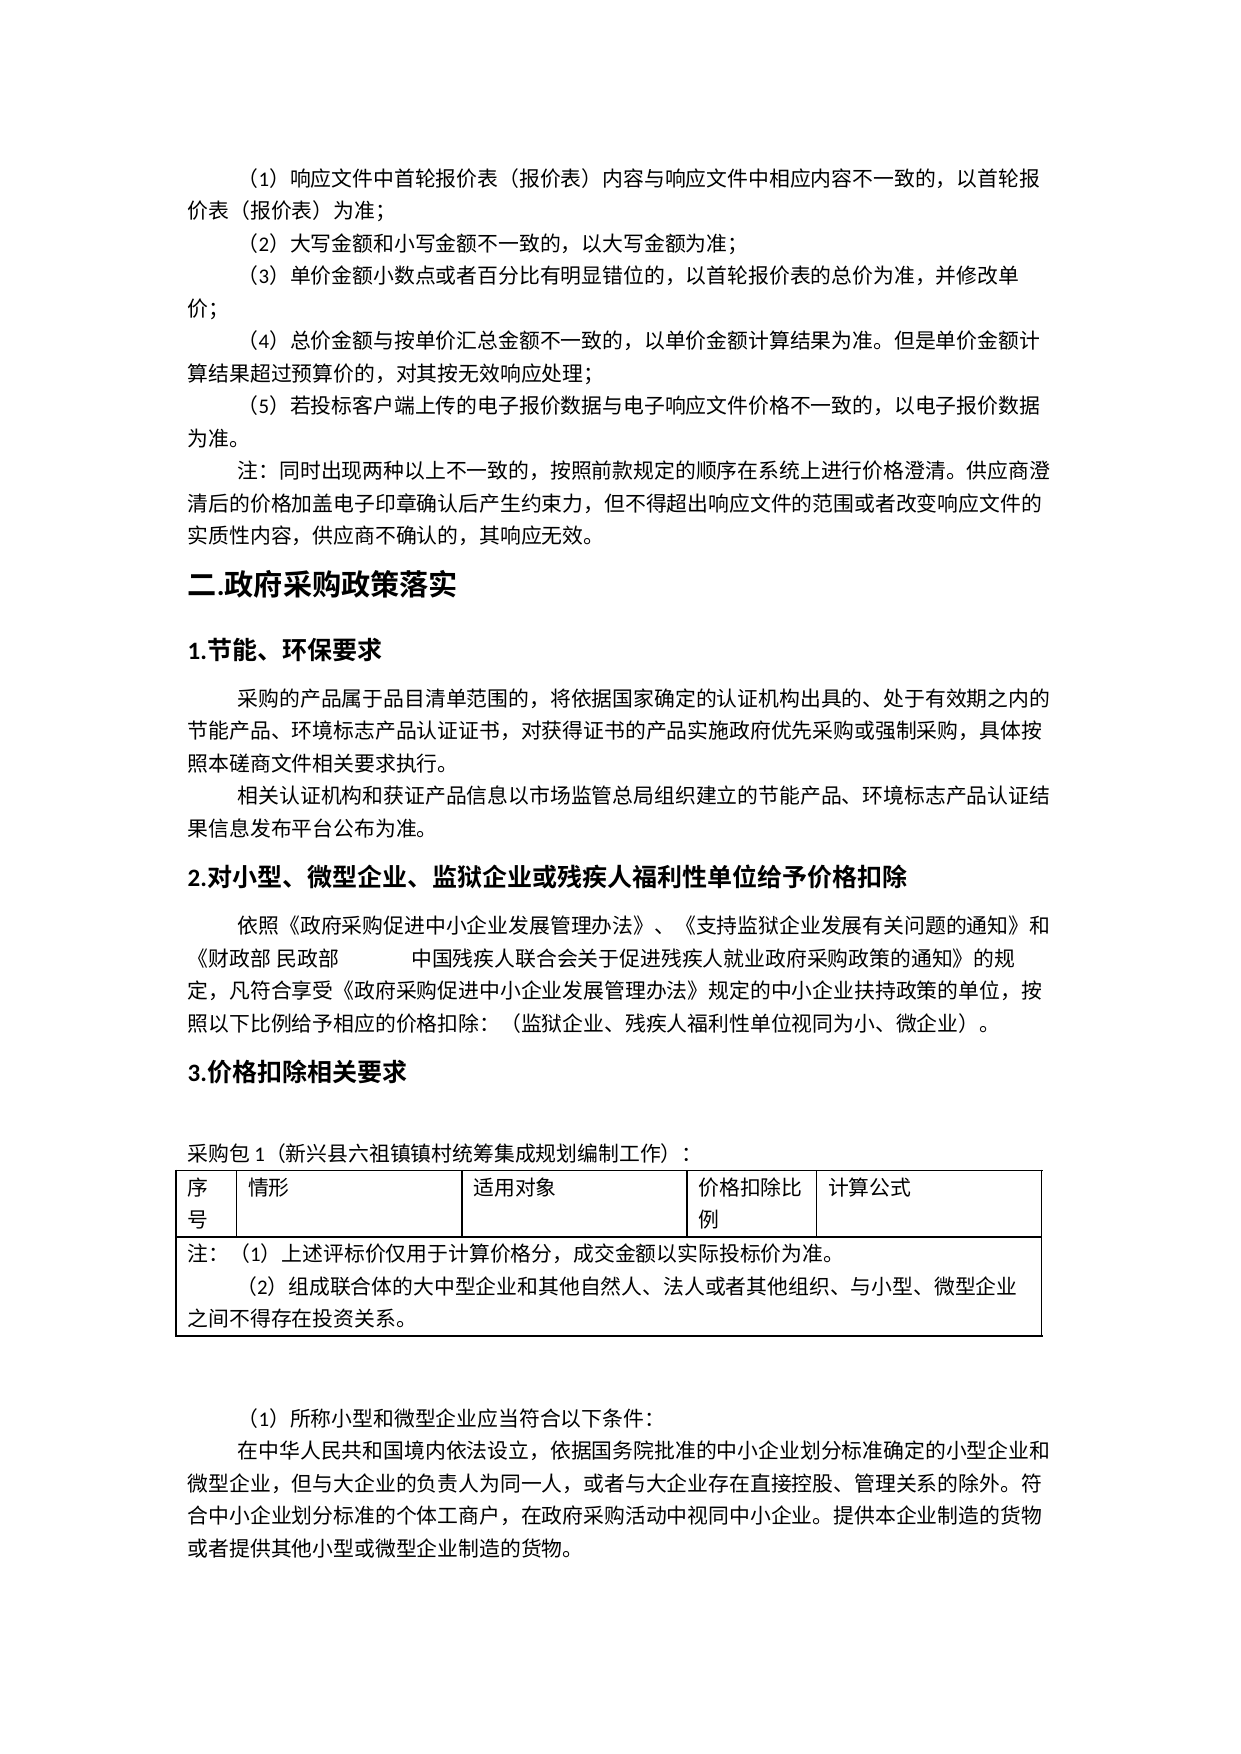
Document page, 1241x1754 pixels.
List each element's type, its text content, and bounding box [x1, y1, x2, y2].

table_header 适用对象 [463, 1171, 686, 1236]
text 相关认证机构和获证产品信息以市场监管总局组织建立的节能产品、环境标志产品认证结果信息发布平台公布为准。 [187, 779, 1053, 844]
text 2.对小型、微型企业、监狱企业或残疾人福利性单位给予价格扣除 [187, 844, 1053, 909]
text （3）单价金额小数点或者百分比有明显错位的，以首轮报价表的总价为准，并修改单价； [187, 259, 1053, 324]
text （5）若投标客户端上传的电子报价数据与电子响应文件价格不一致的，以电子报价数据为准。 [187, 389, 1053, 454]
text （4）总价金额与按单价汇总金额不一致的，以单价金额计算结果为准。但是单价金额计算结果超过预算价的，对其按无效响应处理； [187, 324, 1053, 389]
table_header 价格扣除比例 [688, 1171, 816, 1236]
table_header 序号 [177, 1171, 236, 1236]
table_header 计算公式 [817, 1171, 1041, 1236]
text （2）大写金额和小写金额不一致的，以大写金额为准； [187, 227, 1053, 259]
text 依照《政府采购促进中小企业发展管理办法》、《支持监狱企业发展有关问题的通知》和《财政部 民政部 中国残疾人联合会关于促进残疾人就业政府采购政策的通知》的规定，凡符合享受《政府采购促进中小企业发展管理办法》规定的中小企业扶持政策的单位，按照以下比例给予相应的价格扣除：（监狱企业、残疾人福利性单位视同为小、微企业）。 [187, 909, 1053, 1039]
text （1）所称小型和微型企业应当符合以下条件： [187, 1402, 1053, 1434]
text 1.节能、环保要求 [187, 617, 1053, 682]
table_cell 注：（1）上述评标价仅用于计算价格分，成交金额以实际投标价为准。 （2）组成联合体的大中型企业和其他自然人、法人或者其他组织、与小型、微型企业之间不得存在投资关系。 [177, 1238, 1041, 1335]
text 采购包1（新兴县六祖镇镇村统筹集成规划编制工作）： [187, 1137, 1053, 1169]
text 注：同时出现两种以上不一致的，按照前款规定的顺序在系统上进行价格澄清。供应商澄清后的价格加盖电子印章确认后产生约束力，但不得超出响应文件的范围或者改变响应文件的实质性内容，供应商不确认的，其响应无效。 [187, 454, 1053, 552]
table_header 情形 [237, 1171, 461, 1236]
text 二.政府采购政策落实 [187, 552, 1053, 617]
text 在中华人民共和国境内依法设立，依据国务院批准的中小企业划分标准确定的小型企业和微型企业，但与大企业的负责人为同一人，或者与大企业存在直接控股、管理关系的除外。符合中小企业划分标准的个体工商户，在政府采购活动中视同中小企业。提供本企业制造的货物或者提供其他小型或微型企业制造的货物。 [187, 1434, 1053, 1564]
text （1）响应文件中首轮报价表（报价表）内容与响应文件中相应内容不一致的，以首轮报价表（报价表）为准； [187, 162, 1053, 227]
text 3.价格扣除相关要求 [187, 1039, 1053, 1104]
text 采购的产品属于品目清单范围的，将依据国家确定的认证机构出具的、处于有效期之内的节能产品、环境标志产品认证证书，对获得证书的产品实施政府优先采购或强制采购，具体按照本磋商文件相关要求执行。 [187, 682, 1053, 779]
